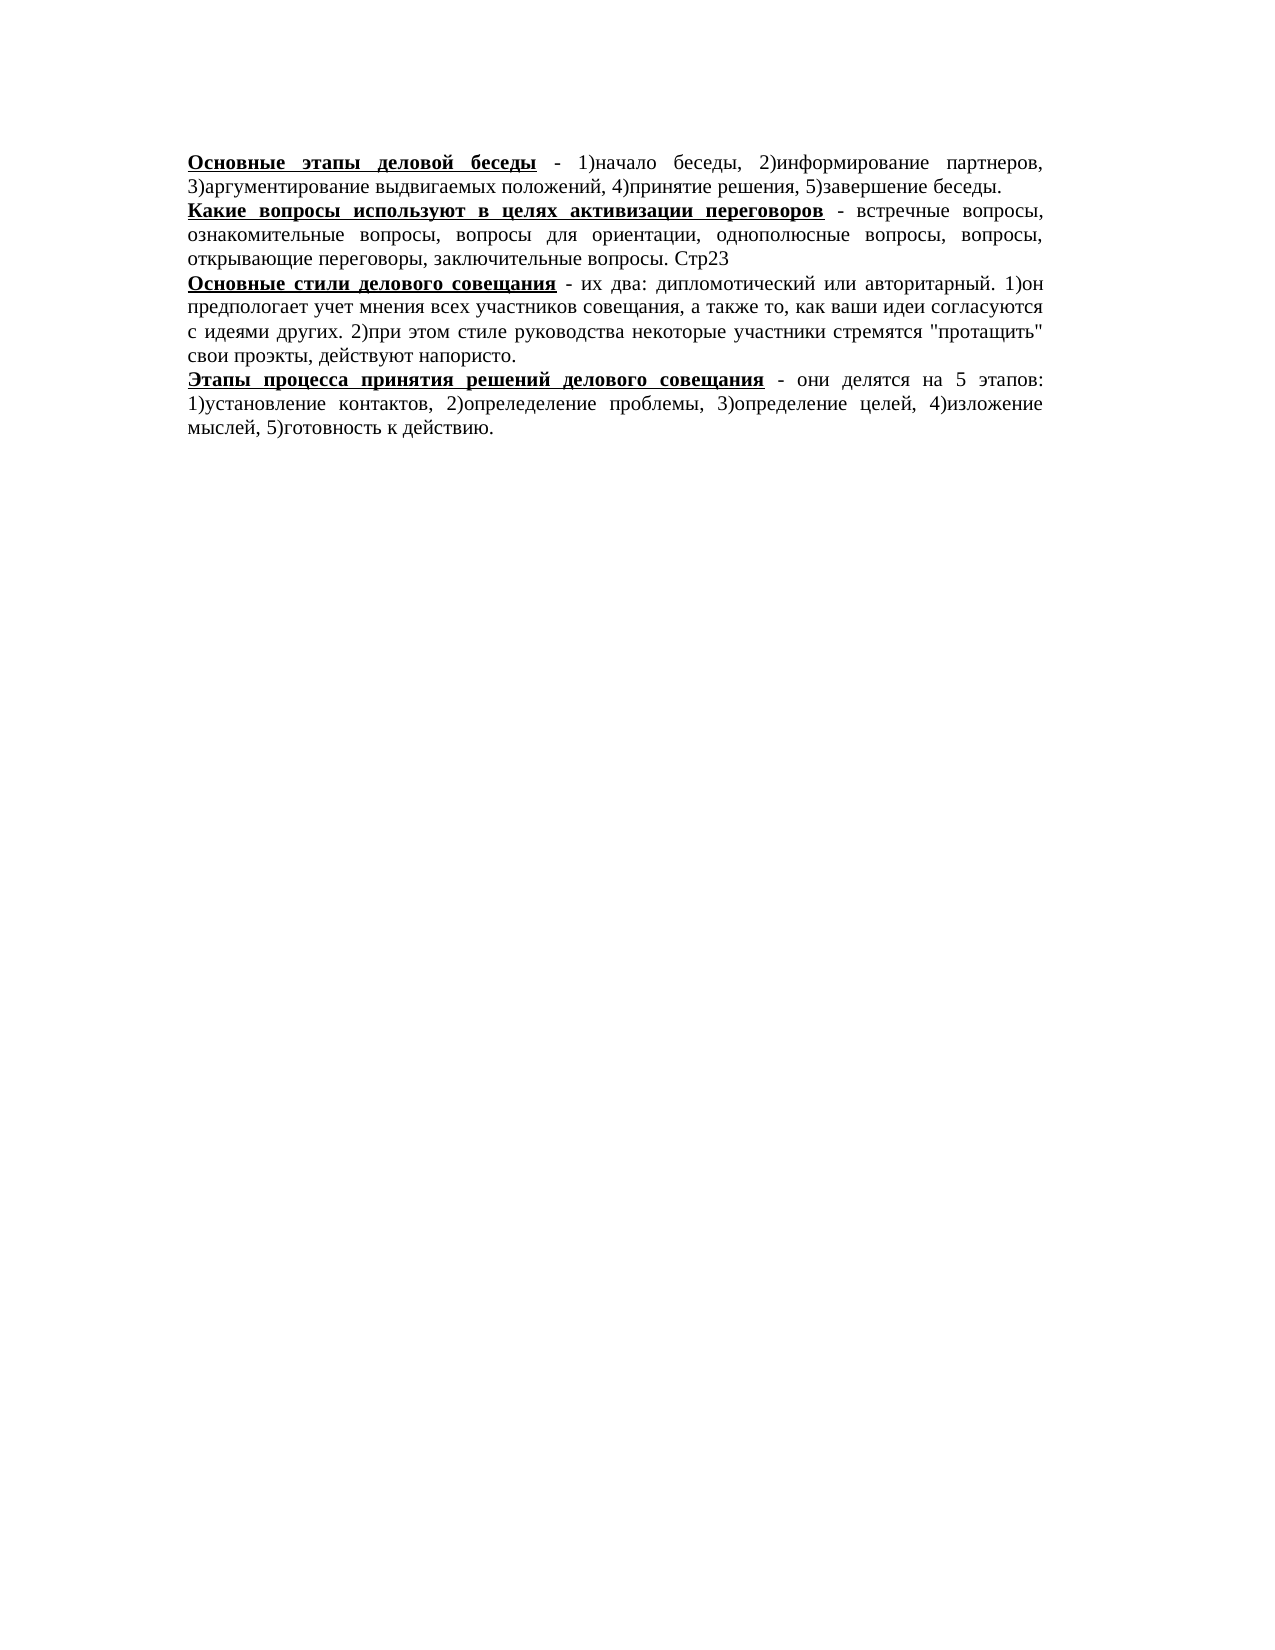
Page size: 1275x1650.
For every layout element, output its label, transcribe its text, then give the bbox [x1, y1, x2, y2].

text Этапы процесса принятия решений делового совещания - они делятся на 5 этапов: 1)установление контактов, 2)опреледеление проблемы, 3)определение целей, 4)изложение мыслей, 5)готовность к действию. [187, 367, 1044, 439]
text Основные этапы деловой беседы - 1)начало беседы, 2)информирование партнеров, 3)аргументирование выдвигаемых положений, 4)принятие решения, 5)завершение беседы. [187, 150, 1044, 198]
text Какие вопросы используют в целях активизации переговоров - встречные вопросы, ознакомительные вопросы, вопросы для ориентации, однополюсные вопросы, вопросы, открывающие переговоры, заключительные вопросы. Стр23 [187, 198, 1044, 270]
text Основные стили делового совещания - их два: дипломотический или авторитарный. 1)он предпологает учет мнения всех участников совещания, а также то, как ваши идеи согласуются с идеями других. 2)при этом стиле руководства некоторые участники стремятся "протащить" свои проэкты, действуют напористо. [187, 270, 1044, 367]
